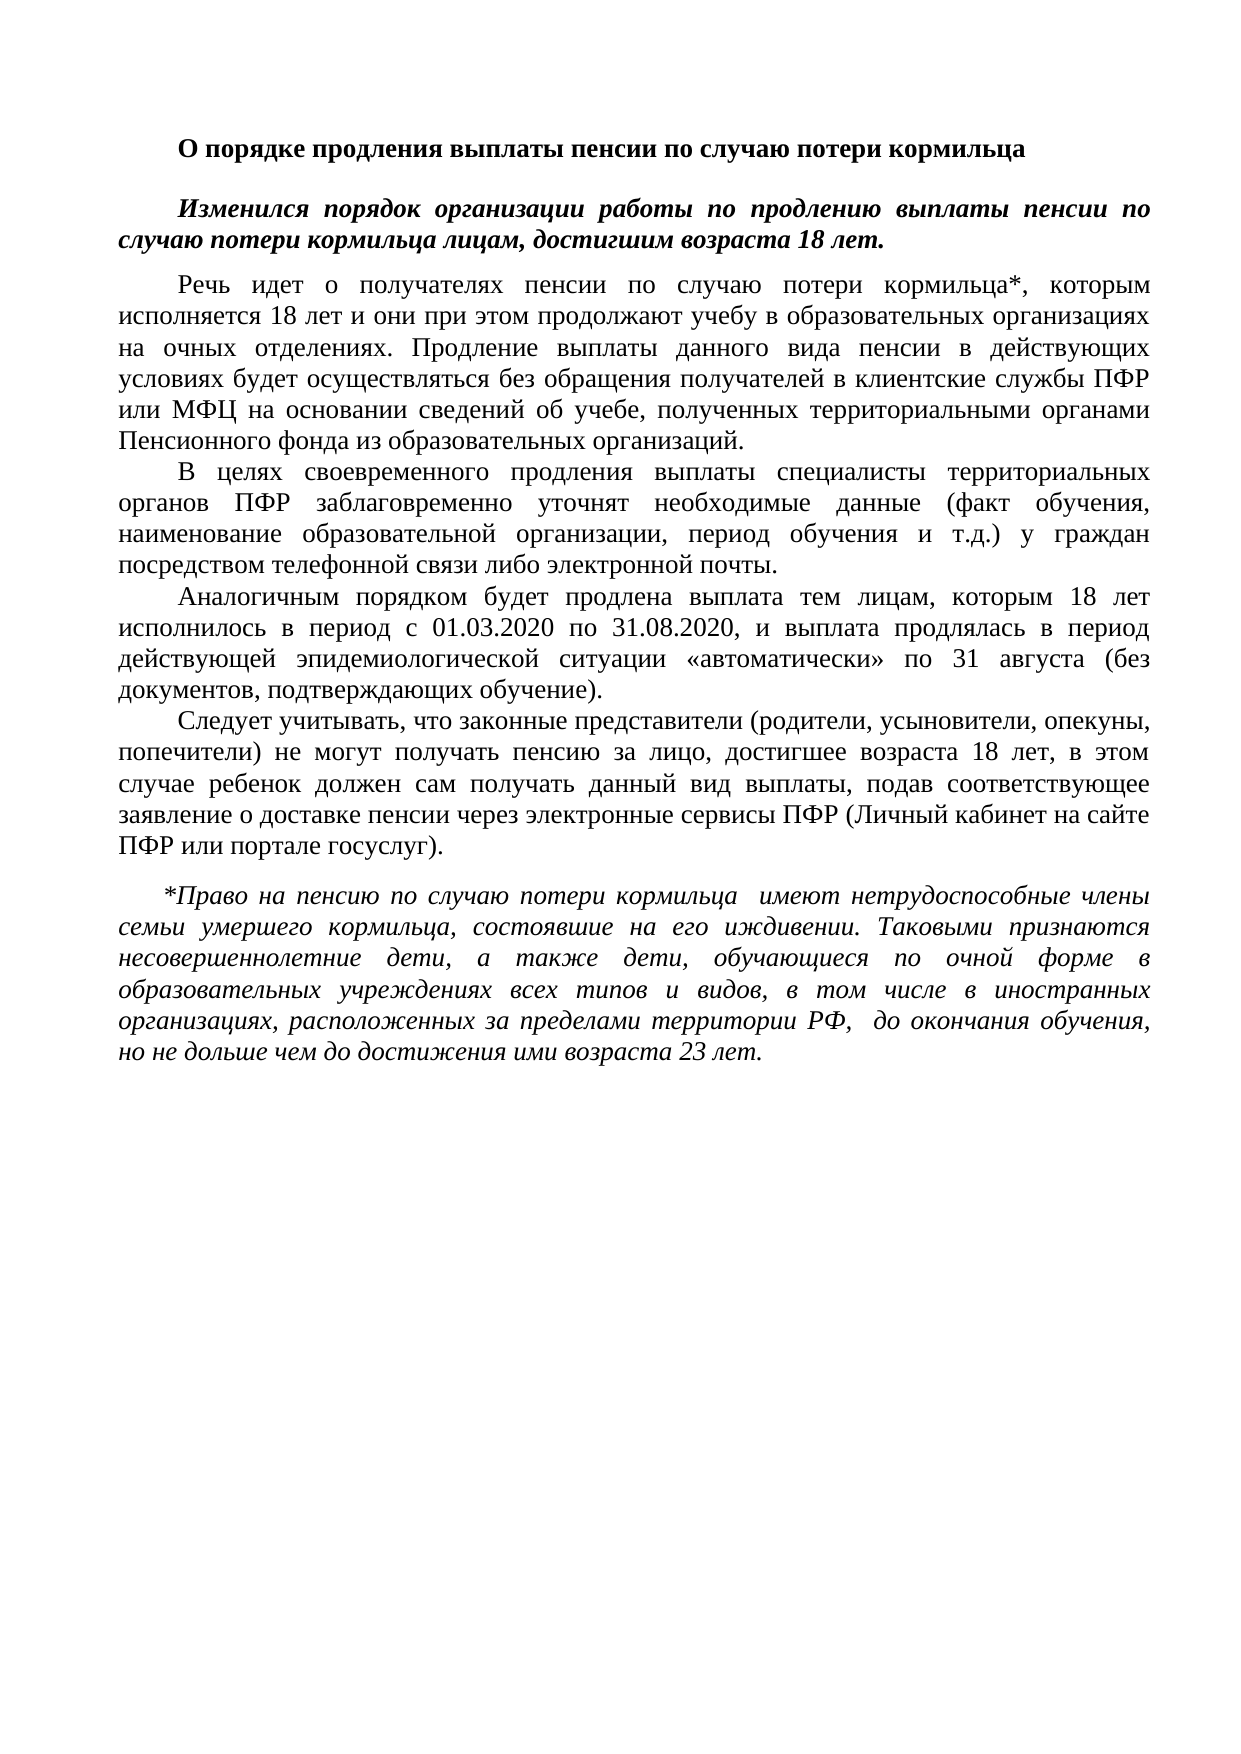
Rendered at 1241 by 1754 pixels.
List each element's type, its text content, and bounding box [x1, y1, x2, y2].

text О порядке продления выплаты пенсии по случаю потери кормильца [118, 132, 1152, 163]
text В целях своевременного продления выплаты специалисты территориальных органов ПФР заблаговременно уточнят необходимые данные (факт обучения, наименование образовательной организации, период обучения и т.д.) у граждан посредством телефонной связи либо электронной почты. [118, 455, 1152, 580]
text Речь идет о получателях пенсии по случаю потери кормильца*, которым исполняется 18 лет и они при этом продолжают учебу в образовательных организациях на очных отделениях. Продление выплаты данного вида пенсии в действующих условиях будет осуществляться без обращения получателей в клиентские службы ПФР или МФЦ на основании сведений об учебе, полученных территориальными органами Пенсионного фонда из образовательных организаций. [118, 268, 1152, 455]
text Следует учитывать, что законные представители (родители, усыновители, опекуны, попечители) не могут получать пенсию за лицо, достигшее возраста 18 лет, в этом случае ребенок должен сам получать данный вид выплаты, подав соответствующее заявление о доставке пенсии через электронные сервисы ПФР (Личный кабинет на сайте ПФР или портале госуслуг). [118, 704, 1152, 860]
text Изменился порядок организации работы по продлению выплаты пенсии по случаю потери кормильца лицам, достигшим возраста 18 лет. [118, 192, 1152, 254]
text *Право на пенсию по случаю потери кормильца имеют нетрудоспособные члены семьи умершего кормильца, состоявшие на его иждивении. Таковыми признаются несовершеннолетние дети, а также дети, обучающиеся по очной форме в образовательных учреждениях всех типов и видов, в том числе в иностранных организациях, расположенных за пределами территории РФ, до окончания обучения, но не дольше чем до достижения ими возраста 23 лет. [118, 879, 1152, 1066]
text Аналогичным порядком будет продлена выплата тем лицам, которым 18 лет исполнилось в период с 01.03.2020 по 31.08.2020, и выплата продлялась в период действующей эпидемиологической ситуации «автоматически» по 31 августа (без документов, подтверждающих обучение). [118, 580, 1152, 704]
